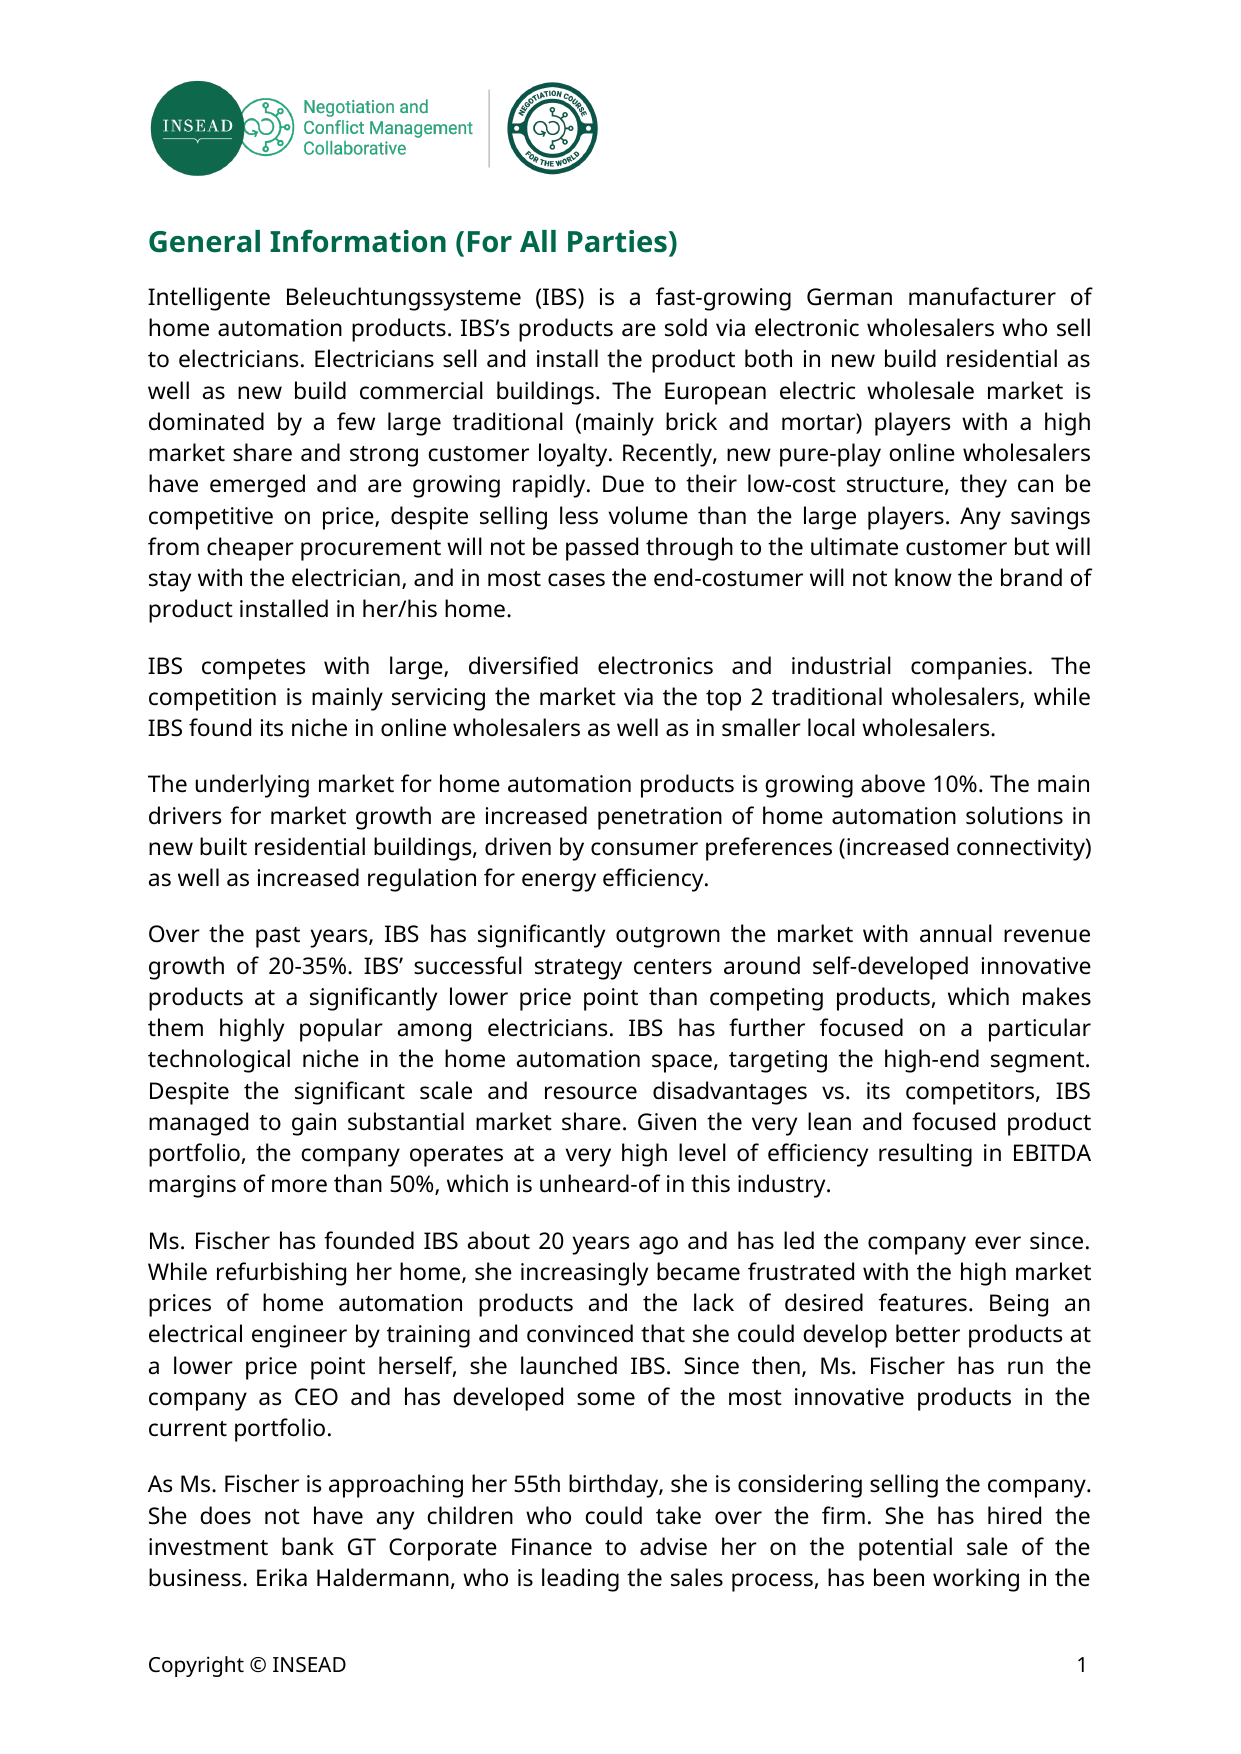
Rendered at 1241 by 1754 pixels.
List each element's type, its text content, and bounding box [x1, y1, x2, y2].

text Over the past years, IBS has significantly outgrown the market with annual revenue growth of 20-35%. IBS’ successful strategy centers around self-developed innovative products at a significantly lower price point than competing products, which makes them highly popular among electricians. IBS has further focused on a particular technological niche in the home automation space, targeting the high-end segment. Despite the significant scale and resource disadvantages vs. its competitors, IBS managed to gain substantial market share. Given the very lean and focused product portfolio, the company operates at a very high level of efficiency resulting in EBITDA margins of more than 50%, which is unheard-of in this industry. [148, 918, 1092, 1200]
text The underlying market for home automation products is growing above 10%. The main drivers for market growth are increased penetration of home automation solutions in new built residential buildings, driven by consumer preferences (increased connectivity) as well as increased regulation for energy efficiency. [148, 768, 1092, 893]
text IBS competes with large, diversified electronics and industrial companies. The competition is mainly servicing the market via the top 2 traditional wholesalers, while IBS found its niche in online wholesalers as well as in smaller local wholesalers. [148, 650, 1092, 743]
picture [147, 75, 601, 182]
text Ms. Fischer has founded IBS about 20 years ago and has led the company ever since. While refurbishing her home, she increasingly became frustrated with the high market prices of home automation products and the lack of desired features. Being an electrical engineer by training and convinced that she could develop better products at a lower price point herself, she launched IBS. Since then, Ms. Fischer has run the company as CEO and has developed some of the most innovative products in the current portfolio. [148, 1225, 1092, 1443]
text General Information (For All Parties) [148, 221, 1092, 261]
text Intelligente Beleuchtungssysteme (IBS) is a fast-growing German manufacturer of home automation products. IBS’s products are sold via electronic wholesalers who sell to electricians. Electricians sell and install the product both in new build residential as well as new build commercial buildings. The European electric wholesale market is dominated by a few large traditional (mainly brick and mortar) players with a high market share and strong customer loyalty. Recently, new pure-play online wholesalers have emerged and are growing rapidly. Due to their low-cost structure, they can be competitive on price, despite selling less volume than the large players. Any savings from cheaper procurement will not be passed through to the ultimate customer but will stay with the electrician, and in most cases the end-costumer will not know the brand of product installed in her/his home. [148, 281, 1092, 625]
